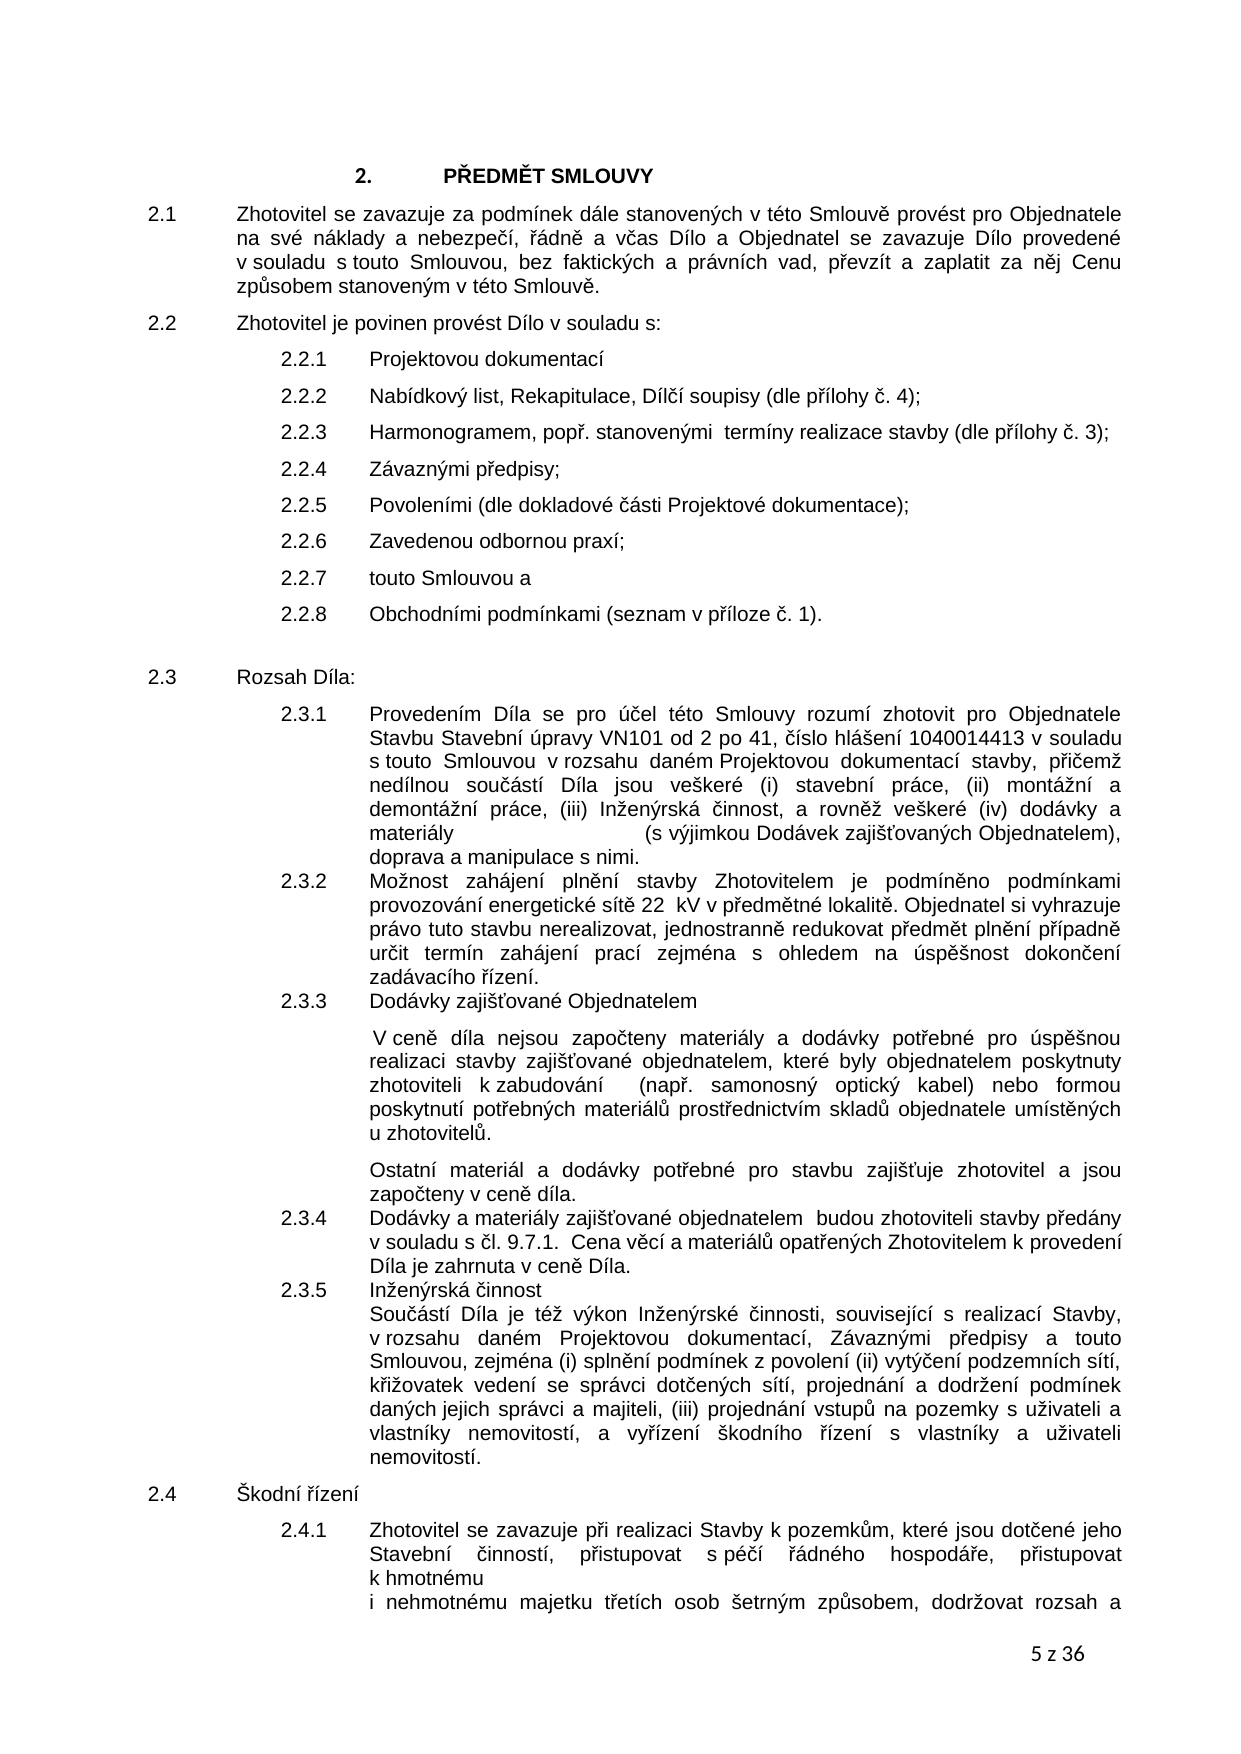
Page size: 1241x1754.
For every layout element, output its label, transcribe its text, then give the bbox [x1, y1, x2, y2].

subtitle Možnost zahájení plnění stavby Zhotovitelem je podmíněno podmínkami provozování energetické sítě 22 kV v předmětné lokalitě. Objednatel si vyhrazuje právo tuto stavbu nerealizovat, jednostranně redukovat předmět plnění případně určit termín zahájení prací zejména s ohledem na úspěšnost dokončení zadávacího řízení. [281, 869, 1122, 989]
subtitle Ostatní materiál a dodávky potřebné pro stavbu zajišťuje zhotovitel a jsou započteny v ceně díla. [281, 1158, 1122, 1206]
subtitle Povoleními (dle dokladové části Projektové dokumentace); [281, 493, 1122, 517]
subtitle Inženýrská činnost [281, 1277, 1122, 1301]
text V ceně díla nejsou započteny materiály a dodávky potřebné pro úspěšnou realizaci stavby zajišťované objednatelem, které byly objednatelem poskytnuty zhotoviteli k zabudování (např. samonosný optický kabel) nebo formou poskytnutí potřebných materiálů prostřednictvím skladů objednatele umístěných u zhotovitelů. [281, 1025, 1122, 1145]
subtitle Zhotovitel se zavazuje za podmínek dále stanovených v této Smlouvě provést pro Objednatele na své náklady a nebezpečí, řádně a včas Dílo a Objednatel se zavazuje Dílo provedené v souladu s touto Smlouvou, bez faktických a právních vad, převzít a zaplatit za něj Cenu způsobem stanoveným v této Smlouvě. [148, 202, 1122, 298]
subtitle předmĚt smlouvy [354, 162, 1122, 190]
subtitle Součástí Díla je též výkon Inženýrské činnosti, související s realizací Stavby, v rozsahu daném Projektovou dokumentací, Závaznými předpisy a touto Smlouvou, zejména (i) splnění podmínek z povolení (ii) vytýčení podzemních sítí, křižovatek vedení se správci dotčených sítí, projednání a dodržení podmínek daných jejich správci a majiteli, (iii) projednání vstupů na pozemky s uživateli a vlastníky nemovitostí, a vyřízení škodního řízení s vlastníky a uživateli nemovitostí. [281, 1301, 1122, 1469]
subtitle Závaznými předpisy; [281, 456, 1122, 480]
subtitle Rozsah Díla: [148, 665, 1122, 689]
subtitle Zavedenou odbornou praxí; [281, 529, 1122, 553]
subtitle Projektovou dokumentací [281, 347, 1122, 371]
subtitle Nabídkový list, Rekapitulace, Dílčí soupisy (dle přílohy č. 4); [281, 383, 1122, 407]
subtitle Provedením Díla se pro účel této Smlouvy rozumí zhotovit pro Objednatele Stavbu Stavební úpravy VN101 od 2 po 41, číslo hlášení 1040014413 v souladu s touto Smlouvou v rozsahu daném Projektovou dokumentací stavby, přičemž nedílnou součástí Díla jsou veškeré (i) stavební práce, (ii) montážní a demontážní práce, (iii) Inženýrská činnost, a rovněž veškeré (iv) dodávky a materiály (s výjimkou Dodávek zajišťovaných Objednatelem), doprava a manipulace s nimi. [281, 701, 1122, 869]
subtitle Dodávky a materiály zajišťované objednatelem budou zhotoviteli stavby předány v souladu s čl. 9.7.1. Cena věcí a materiálů opatřených Zhotovitelem k provedení Díla je zahrnuta v ceně Díla. [281, 1206, 1122, 1277]
subtitle Škodní řízení [148, 1482, 1122, 1506]
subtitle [281, 1518, 1122, 1614]
subtitle Zhotovitel je povinen provést Dílo v souladu s: [148, 311, 1122, 334]
subtitle Harmonogramem, popř. stanovenými termíny realizace stavby (dle přílohy č. 3); [281, 420, 1122, 444]
subtitle Obchodními podmínkami (seznam v příloze č. 1). [281, 602, 1122, 652]
subtitle Dodávky zajišťované Objednatelem [281, 989, 1122, 1013]
subtitle touto Smlouvou a [281, 566, 1122, 590]
